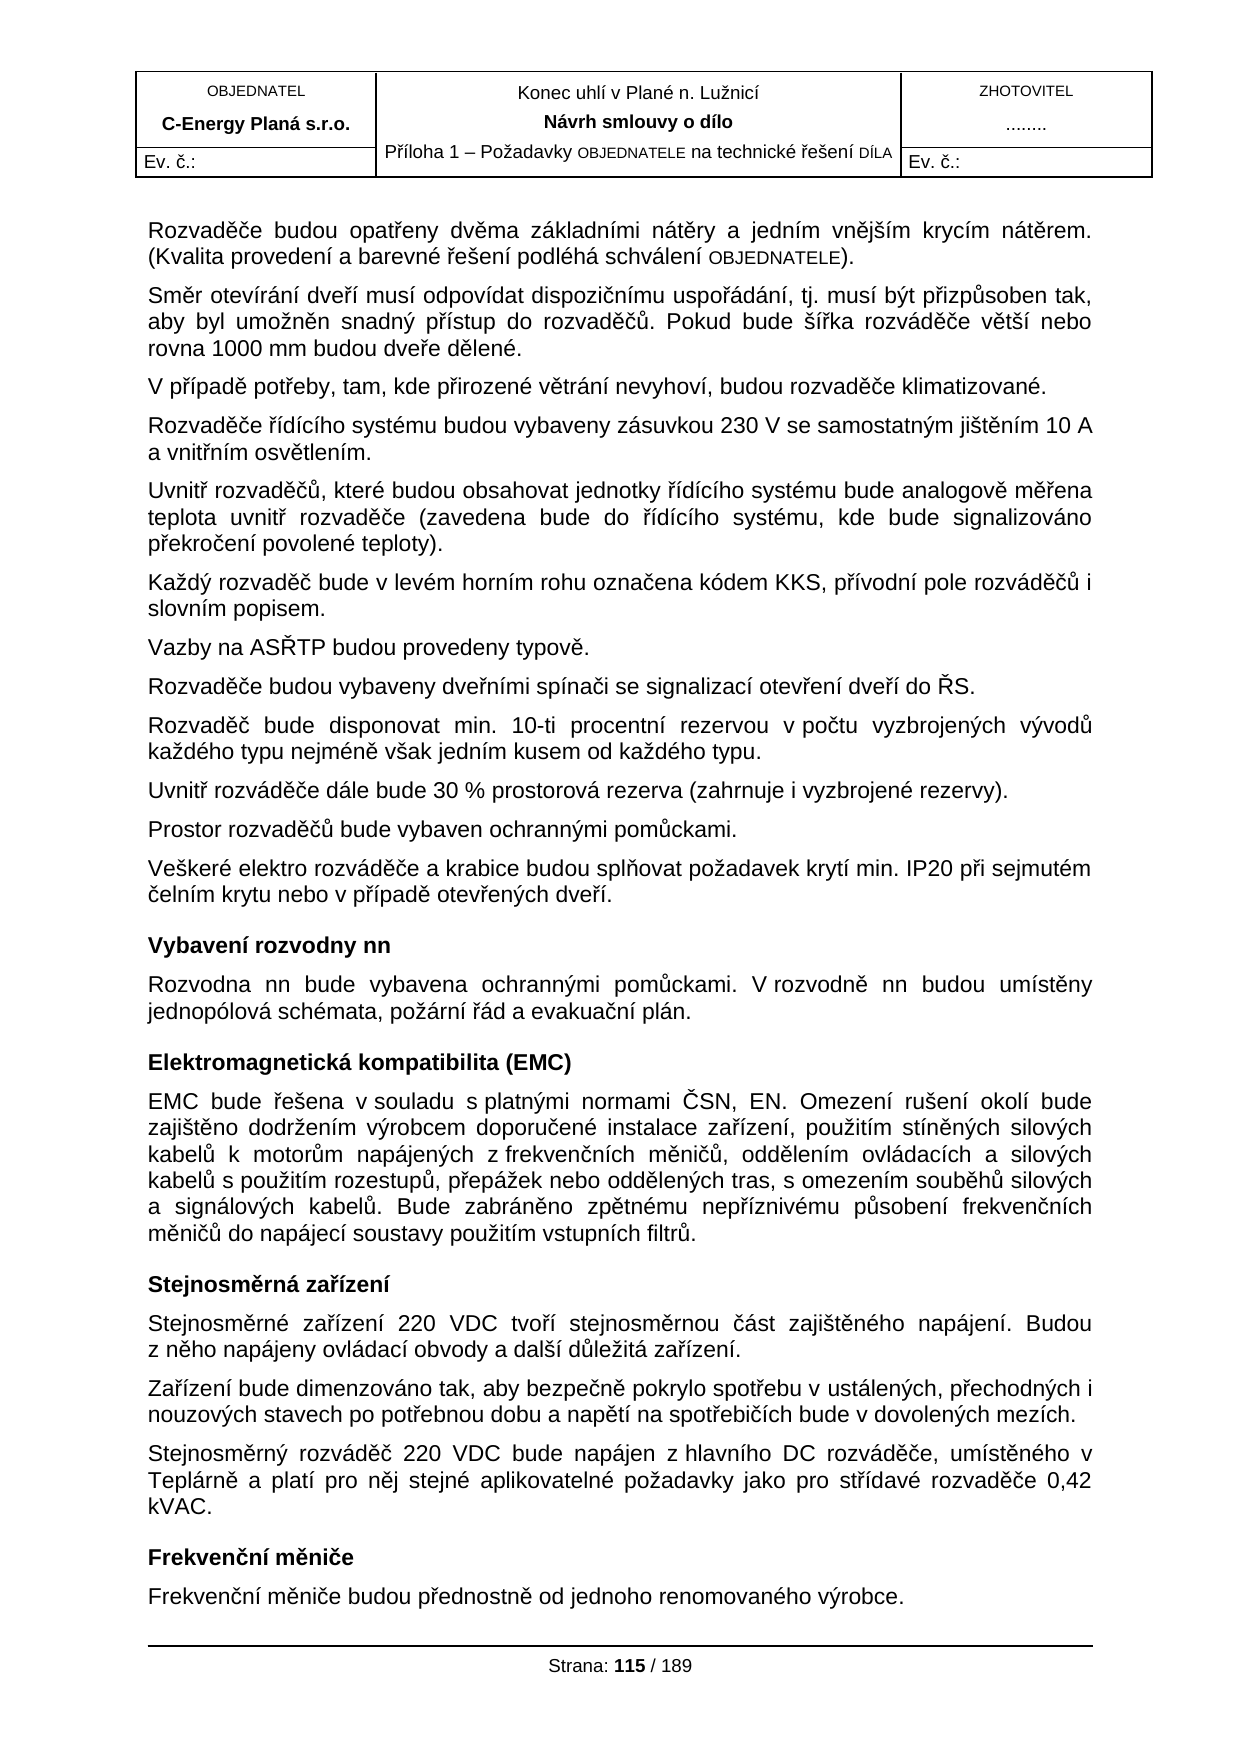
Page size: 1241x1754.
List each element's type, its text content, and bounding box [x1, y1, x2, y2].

text Stejnosměrný rozváděč 220 VDC bude napájen z hlavního DC rozváděče, umístěného v Teplárně a platí pro něj stejné aplikovatelné požadavky jako pro střídavé rozvaděče 0,42 kVAC. [148, 1440, 1093, 1519]
subtitle Vybavení rozvodny nn [148, 932, 1093, 959]
text Zařízení bude dimenzováno tak, aby bezpečně pokrylo spotřebu v ustálených, přechodných i nouzových stavech po potřebnou dobu a napětí na spotřebičích bude v dovolených mezích. [148, 1375, 1093, 1428]
text Stejnosměrné zařízení 220 VDC tvoří stejnosměrnou část zajištěného napájení. Budou z něho napájeny ovládací obvody a další důležitá zařízení. [148, 1310, 1093, 1363]
text Rozvodna nn bude vybavena ochrannými pomůckami. V rozvodně nn budou umístěny jednopólová schémata, požární řád a evakuační plán. [148, 971, 1093, 1024]
text Uvnitř rozvaděčů, které budou obsahovat jednotky řídícího systému bude analogově měřena teplota uvnitř rozvaděče (zavedena bude do řídícího systému, kde bude signalizováno překročení povolené teploty). [148, 477, 1093, 556]
text Rozvaděč bude disponovat min. 10-ti procentní rezervou v počtu vyzbrojených vývodů každého typu nejméně však jedním kusem od každého typu. [148, 712, 1093, 764]
text Směr otevírání dveří musí odpovídat dispozičnímu uspořádání, tj. musí být přizpůsoben tak, aby byl umožněn snadný přístup do rozvaděčů. Pokud bude šířka rozváděče větší nebo rovna 1000 mm budou dveře dělené. [148, 282, 1093, 361]
subtitle Elektromagnetická kompatibilita (EMC) [148, 1049, 1093, 1075]
text Rozvaděče řídícího systému budou vybaveny zásuvkou 230 V se samostatným jištěním 10 A a vnitřním osvětlením. [148, 412, 1093, 465]
text Každý rozvaděč bude v levém horním rohu označena kódem KKS, přívodní pole rozváděčů i slovním popisem. [148, 569, 1093, 622]
text Prostor rozvaděčů bude vybaven ochrannými pomůckami. [148, 816, 1093, 842]
text Uvnitř rozváděče dále bude 30 % prostorová rezerva (zahrnuje i vyzbrojené rezervy). [148, 777, 1093, 803]
subtitle Stejnosměrná zařízení [148, 1271, 1093, 1297]
text Vazby na ASŘTP budou provedeny typově. [148, 634, 1093, 661]
text Frekvenční měniče budou přednostně od jednoho renomovaného výrobce. [148, 1583, 1093, 1609]
text Rozvaděče budou vybaveny dveřními spínači se signalizací otevření dveří do ŘS. [148, 673, 1093, 699]
subtitle Frekvenční měniče [148, 1544, 1093, 1571]
text V případě potřeby, tam, kde přirozené větrání nevyhoví, budou rozvaděče klimatizované. [148, 373, 1093, 400]
text EMC bude řešena v souladu s platnými normami ČSN, EN. Omezení rušení okolí bude zajištěno dodržením výrobcem doporučené instalace zařízení, použitím stíněných silových kabelů k motorům napájených z frekvenčních měničů, oddělením ovládacích a silových kabelů s použitím rozestupů, přepážek nebo oddělených tras, s omezením souběhů silových a signálových kabelů. Bude zabráněno zpětnému nepříznivému působení frekvenčních měničů do napájecí soustavy použitím vstupních filtrů. [148, 1088, 1093, 1246]
text Rozvaděče budou opatřeny dvěma základními nátěry a jedním vnějším krycím nátěrem. (Kvalita provedení a barevné řešení podléhá schválení objednatele). [148, 217, 1093, 269]
text Veškeré elektro rozváděče a krabice budou splňovat požadavek krytí min. IP20 při sejmutém čelním krytu nebo v případě otevřených dveří. [148, 855, 1093, 907]
